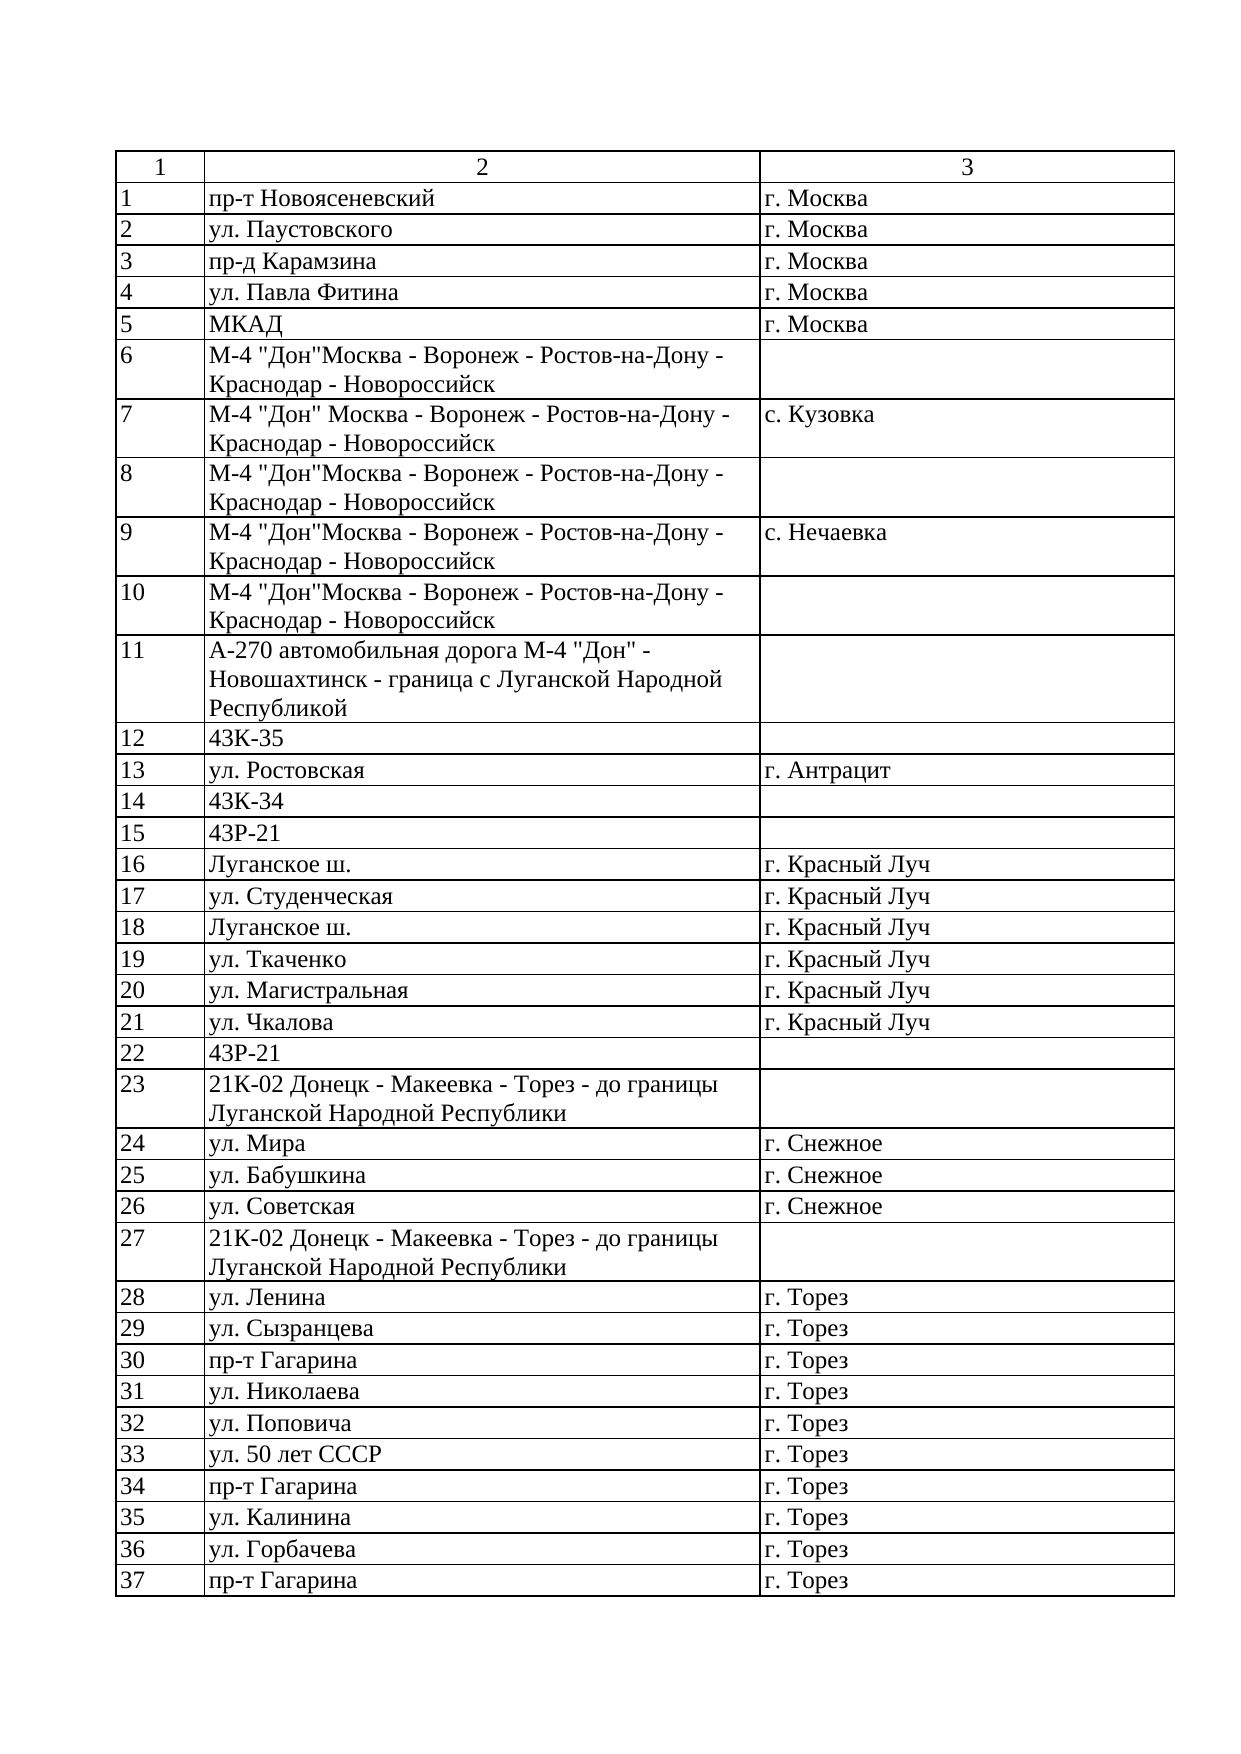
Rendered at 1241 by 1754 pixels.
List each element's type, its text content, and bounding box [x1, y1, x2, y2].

table_cell 1 [117, 152, 204, 181]
table_cell 25 [117, 1160, 204, 1190]
table_cell г. Торез [761, 1313, 1174, 1343]
table_cell пр-т Гагарина [205, 1471, 759, 1501]
table_cell 43Р-21 [205, 818, 759, 848]
table_cell 30 [117, 1345, 204, 1375]
table_cell ул. Николаева [205, 1376, 759, 1406]
table_cell 23 [117, 1070, 204, 1127]
table_cell г. Красный Луч [761, 881, 1174, 911]
table_cell 31 [117, 1376, 204, 1406]
table_cell г. Красный Луч [761, 944, 1174, 973]
table_cell г. Снежное [761, 1160, 1174, 1190]
table_cell [761, 458, 1174, 516]
table_cell ул. Бабушкина [205, 1160, 759, 1190]
table_cell 1 [117, 183, 204, 213]
table_cell 14 [117, 786, 204, 816]
table_cell 5 [117, 309, 204, 339]
table_cell г. Торез [761, 1408, 1174, 1438]
table_cell с. Нечаевка [761, 518, 1174, 575]
table_cell 15 [117, 818, 204, 848]
table_cell г. Москва [761, 246, 1174, 276]
table_cell 21 [117, 1007, 204, 1036]
table_cell [761, 1223, 1174, 1280]
table_cell г. Торез [761, 1282, 1174, 1312]
table_cell 10 [117, 577, 204, 634]
table_cell пр-д Карамзина [205, 246, 759, 276]
table_cell 34 [117, 1471, 204, 1501]
table_cell г. Москва [761, 309, 1174, 339]
table_cell 3 [761, 152, 1174, 181]
table_cell г. Торез [761, 1565, 1174, 1595]
table_cell г. Снежное [761, 1192, 1174, 1221]
table_cell 24 [117, 1129, 204, 1158]
table_cell А-270 автомобильная дорога М-4 "Дон" - Новошахтинск - граница с Луганской Народной Республикой [205, 636, 759, 722]
table_cell 12 [117, 723, 204, 753]
table_cell ул. Калинина [205, 1502, 759, 1532]
table_cell М-4 "Дон" Москва - Воронеж - Ростов-на-Дону - Краснодар - Новороссийск [205, 400, 759, 457]
table_cell 2 [205, 152, 759, 181]
table_cell [761, 818, 1174, 848]
table_cell [761, 723, 1174, 753]
table_cell 21К-02 Донецк - Макеевка - Торез - до границы Луганской Народной Республики [205, 1070, 759, 1127]
table_cell ул. Паустовского [205, 215, 759, 244]
table_cell [761, 340, 1174, 398]
table_cell 43К-35 [205, 723, 759, 753]
table_cell ул. Чкалова [205, 1007, 759, 1036]
table_cell г. Антрацит [761, 755, 1174, 785]
table_cell 16 [117, 849, 204, 879]
table_cell 3 [117, 246, 204, 276]
table_cell МКАД [205, 309, 759, 339]
table_cell [761, 636, 1174, 722]
table_cell г. Красный Луч [761, 912, 1174, 942]
table_cell М-4 "Дон"Москва - Воронеж - Ростов-на-Дону - Краснодар - Новороссийск [205, 577, 759, 634]
table_cell 26 [117, 1192, 204, 1221]
table_cell г. Торез [761, 1502, 1174, 1532]
table_cell 32 [117, 1408, 204, 1438]
table_cell 17 [117, 881, 204, 911]
table_cell ул. Ткаченко [205, 944, 759, 973]
table_cell ул. Ленина [205, 1282, 759, 1312]
table_cell г. Торез [761, 1376, 1174, 1406]
table_cell 19 [117, 944, 204, 973]
table_cell [761, 1070, 1174, 1127]
table_cell 29 [117, 1313, 204, 1343]
table_cell 33 [117, 1439, 204, 1469]
table_cell пр-т Новоясеневский [205, 183, 759, 213]
table_cell 13 [117, 755, 204, 785]
table_cell Луганское ш. [205, 912, 759, 942]
table_cell г. Москва [761, 183, 1174, 213]
table_cell 37 [117, 1565, 204, 1595]
table_cell ул. Мира [205, 1129, 759, 1158]
table_cell ул. Ростовская [205, 755, 759, 785]
table_cell 21К-02 Донецк - Макеевка - Торез - до границы Луганской Народной Республики [205, 1223, 759, 1280]
table_cell 18 [117, 912, 204, 942]
table_cell 35 [117, 1502, 204, 1532]
table_cell пр-т Гагарина [205, 1565, 759, 1595]
table_cell г. Москва [761, 277, 1174, 307]
table_cell 36 [117, 1534, 204, 1563]
table_cell г. Торез [761, 1534, 1174, 1563]
table_cell ул. 50 лет СССР [205, 1439, 759, 1469]
table_cell М-4 "Дон"Москва - Воронеж - Ростов-на-Дону - Краснодар - Новороссийск [205, 518, 759, 575]
table_cell 4 [117, 277, 204, 307]
table_cell г. Торез [761, 1345, 1174, 1375]
table_cell [761, 577, 1174, 634]
table_cell г. Торез [761, 1471, 1174, 1501]
table_cell 28 [117, 1282, 204, 1312]
table_cell с. Кузовка [761, 400, 1174, 457]
table_cell ул. Советская [205, 1192, 759, 1221]
table_cell [761, 786, 1174, 816]
table_cell ул. Магистральная [205, 975, 759, 1005]
table_cell пр-т Гагарина [205, 1345, 759, 1375]
table_cell г. Торез [761, 1439, 1174, 1469]
table_cell М-4 "Дон"Москва - Воронеж - Ростов-на-Дону - Краснодар - Новороссийск [205, 340, 759, 398]
table_cell ул. Поповича [205, 1408, 759, 1438]
table_cell 20 [117, 975, 204, 1005]
table_cell г. Красный Луч [761, 849, 1174, 879]
table_cell ул. Павла Фитина [205, 277, 759, 307]
table_cell 6 [117, 340, 204, 398]
table_cell ул. Студенческая [205, 881, 759, 911]
table_cell М-4 "Дон"Москва - Воронеж - Ростов-на-Дону - Краснодар - Новороссийск [205, 458, 759, 516]
table_cell Луганское ш. [205, 849, 759, 879]
table_cell 27 [117, 1223, 204, 1280]
table_cell 22 [117, 1038, 204, 1068]
table_cell [761, 1038, 1174, 1068]
table_cell 9 [117, 518, 204, 575]
table_cell г. Москва [761, 215, 1174, 244]
table_cell 8 [117, 458, 204, 516]
table_cell 2 [117, 215, 204, 244]
table_cell 11 [117, 636, 204, 722]
table_cell г. Красный Луч [761, 975, 1174, 1005]
table_cell г. Красный Луч [761, 1007, 1174, 1036]
table_cell 43Р-21 [205, 1038, 759, 1068]
table_cell ул. Сызранцева [205, 1313, 759, 1343]
table_cell 7 [117, 400, 204, 457]
table_cell ул. Горбачева [205, 1534, 759, 1563]
table_cell 43К-34 [205, 786, 759, 816]
table_cell г. Снежное [761, 1129, 1174, 1158]
